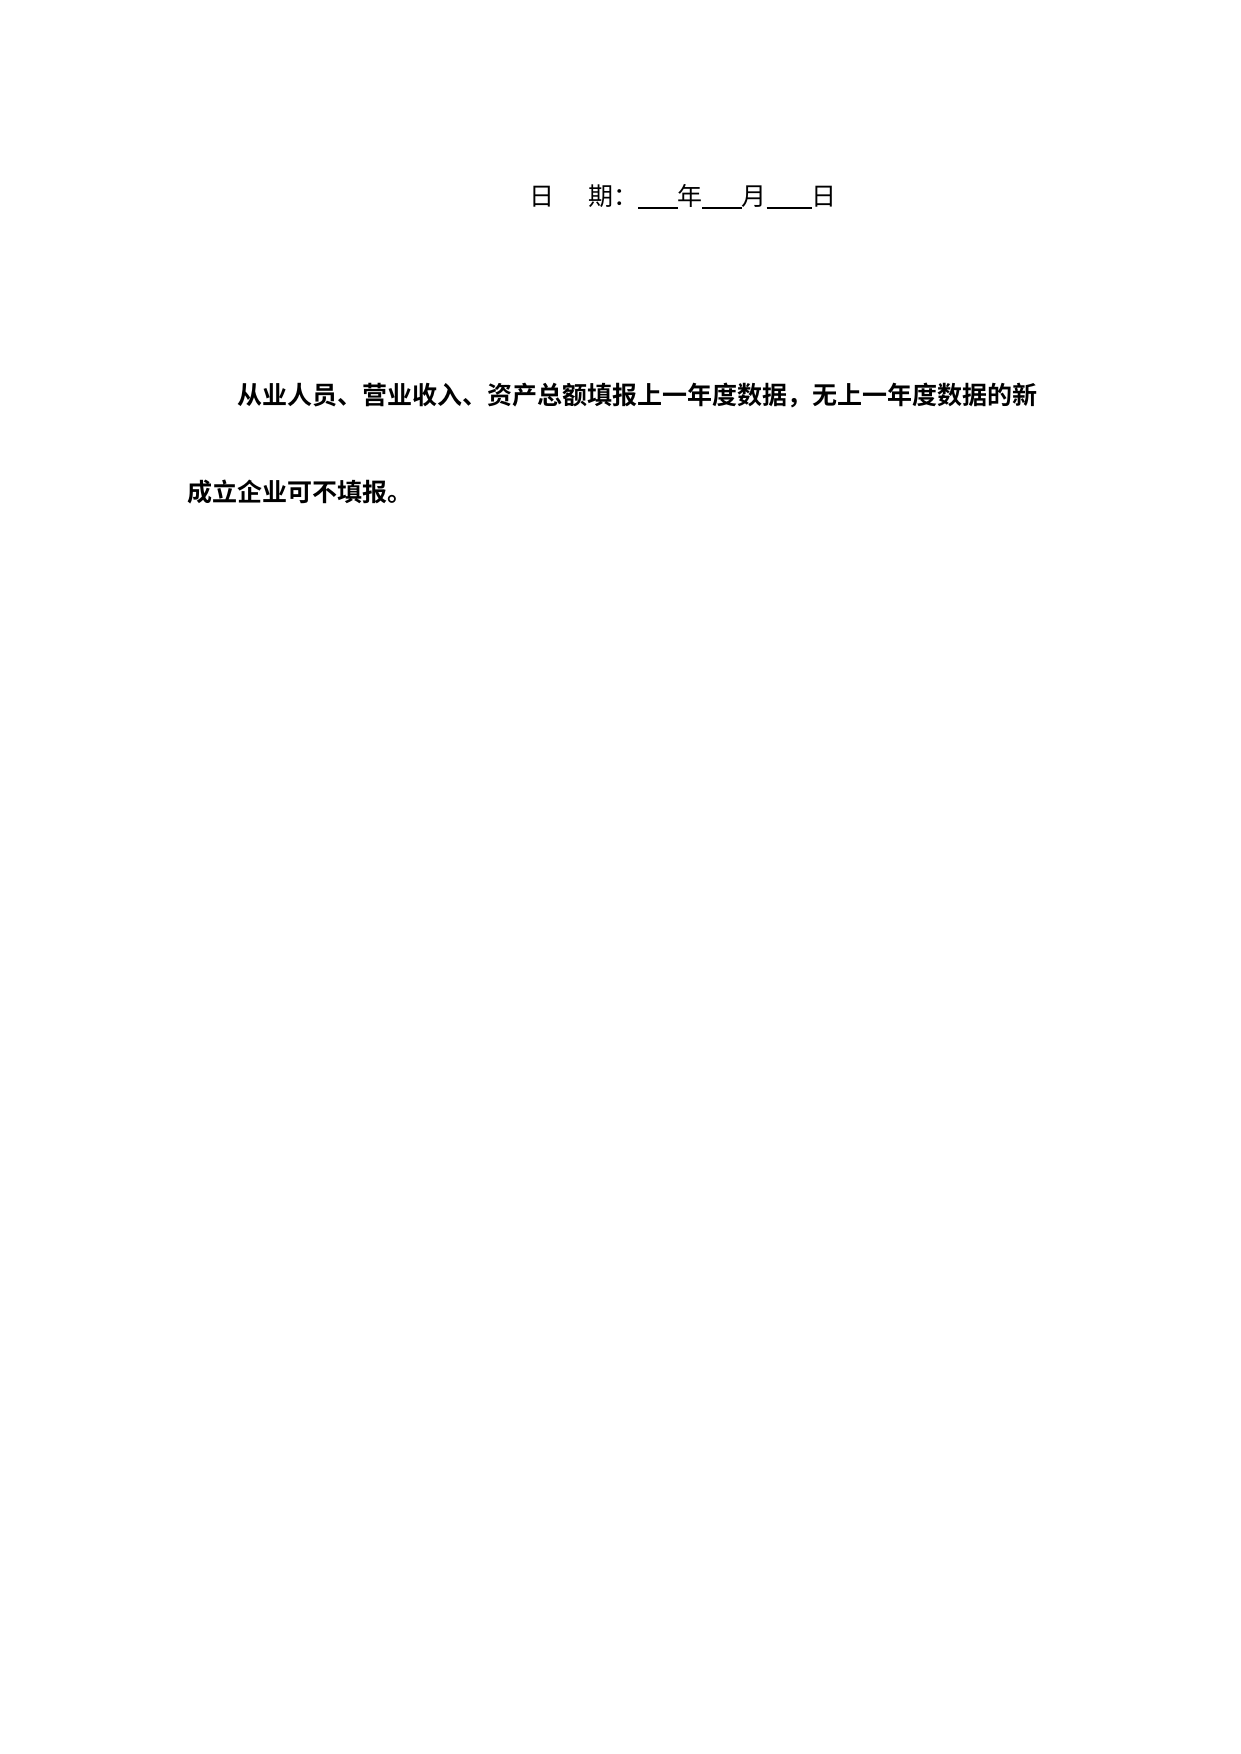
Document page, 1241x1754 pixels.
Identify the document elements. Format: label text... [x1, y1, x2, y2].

text 日 期： 年 月 日 [130, 162, 1053, 227]
text 从业人员、营业收入、资产总额填报上一年度数据，无上一年度数据的新成立企业可不填报。 [187, 361, 1053, 523]
